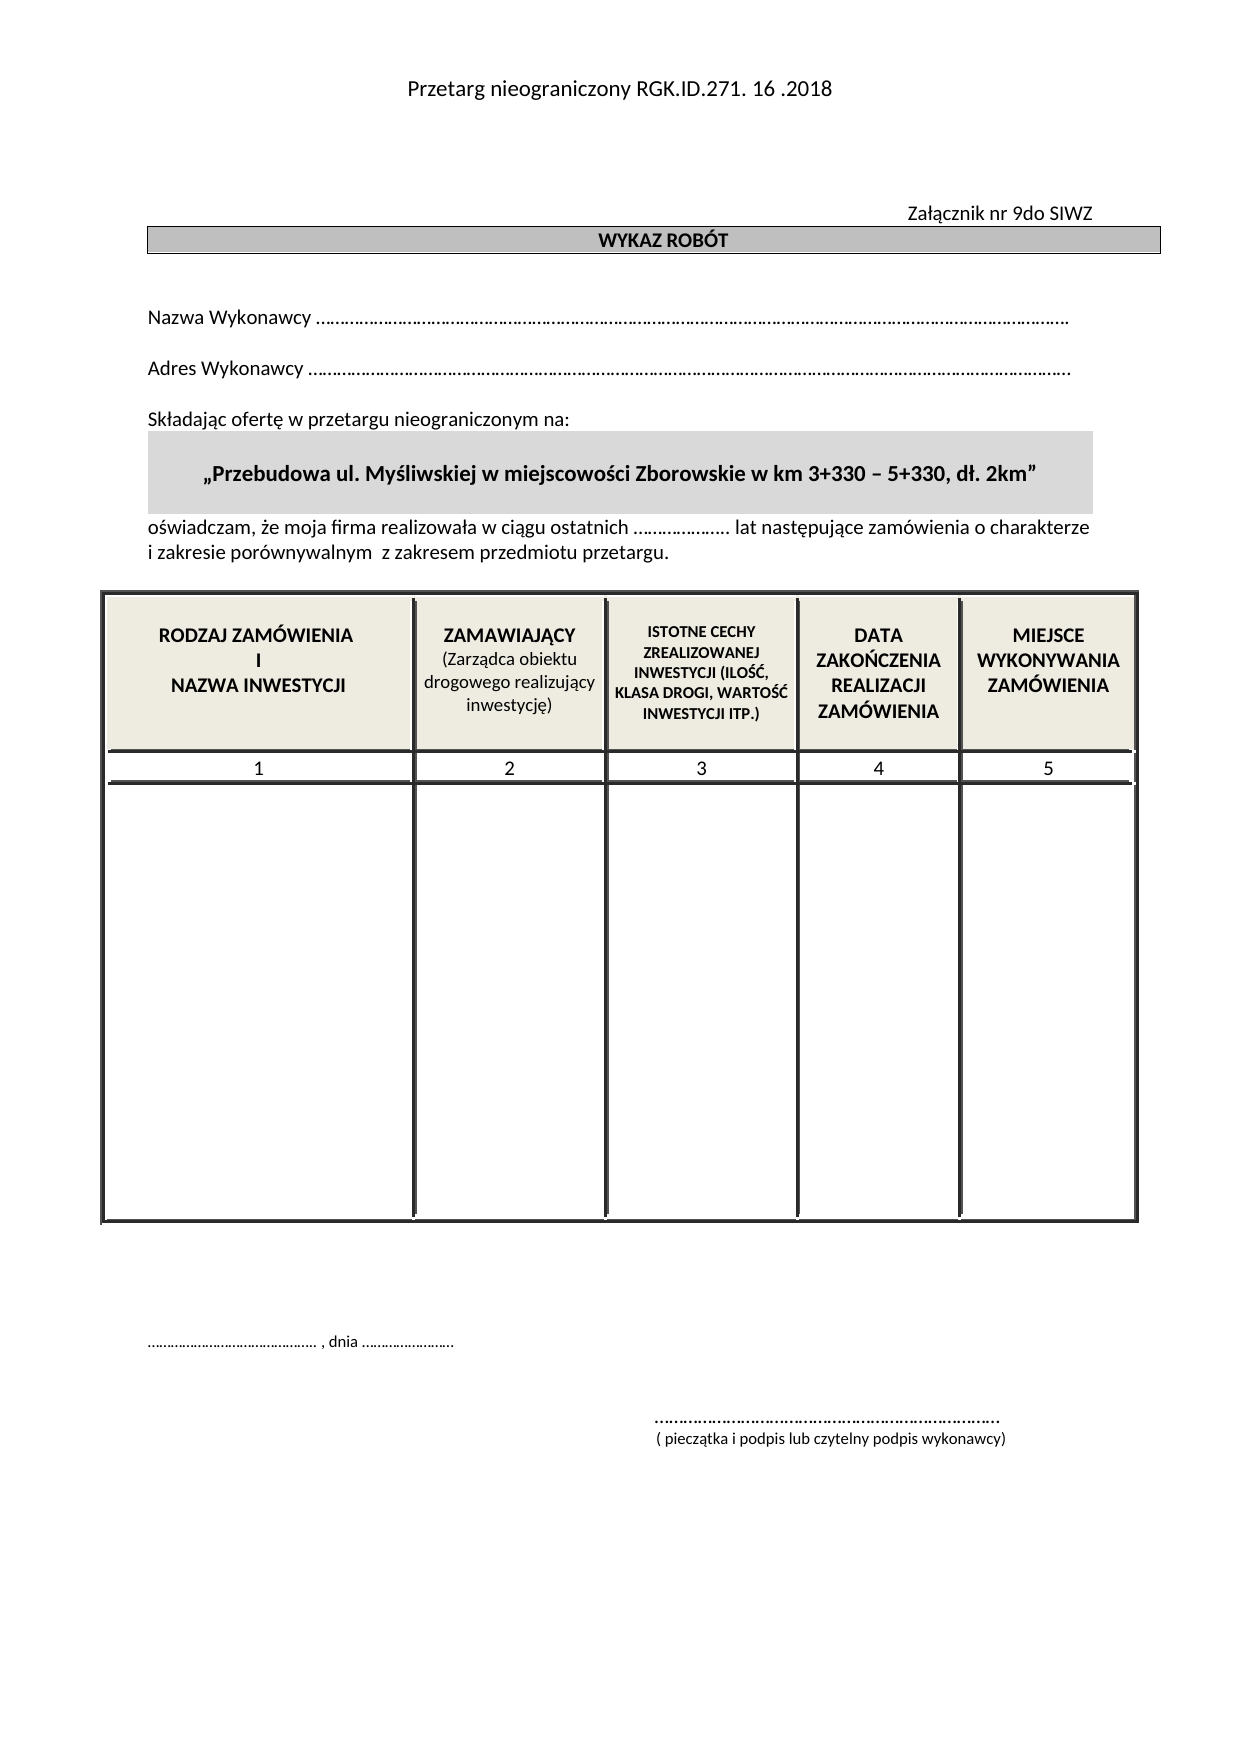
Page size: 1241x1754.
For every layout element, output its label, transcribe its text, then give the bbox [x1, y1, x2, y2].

table_cell 3 [609, 755, 794, 780]
text Nazwa Wykonawcy …………………………………………………………………………………………………………………………………………. [148, 304, 1093, 330]
table_cell [605, 787, 797, 1219]
table_cell [960, 780, 1136, 1219]
table_cell 2 [417, 755, 602, 780]
table_header ISTOTNE CECHY ZREALIZOWANEJ INWESTYCJI (ILOŚĆ, KLASA DROGI, WARTOŚĆ INWESTYCJI ITP.) [605, 595, 797, 749]
text ……………………………………………………………… [148, 1403, 1093, 1428]
table_header DATA ZAKOŃCZENIA REALIZACJI ZAMÓWIENIA [797, 595, 960, 749]
table_cell [797, 787, 960, 1219]
table_cell 1 [105, 749, 410, 780]
table_cell [105, 780, 413, 1219]
table_header ZAMAWIAJĄCY (Zarządca obiektu drogowego realizujący inwestycję) [414, 595, 605, 749]
text …………………………………….. , dnia …………………… [148, 1332, 1093, 1352]
table_cell [414, 787, 605, 1219]
text oświadczam, że moja firma realizowała w ciągu ostatnich ……………….. lat następujące zamówienia o charakterze i zakresie porównywalnym z zakresem przedmiotu przetargu. [148, 514, 1093, 565]
text Adres Wykonawcy …………………………………………………………………………………………………………………………………………… [148, 355, 1093, 381]
table_header WYKAZ ROBÓT [148, 227, 1160, 252]
text Składając ofertę w przetargu nieograniczonym na: [148, 406, 1093, 431]
table_header RODZAJ ZAMÓWIENIA I NAZWA INWESTYCJI [107, 595, 413, 749]
text „Przebudowa ul. Myśliwskiej w miejscowości Zborowskie w km 3+330 – 5+330, dł. 2km” [148, 459, 1093, 487]
text ( pieczątka i podpis lub czytelny podpis wykonawcy) [148, 1428, 1093, 1448]
text Załącznik nr 9do SIWZ [148, 201, 1093, 226]
table_cell 5 [963, 749, 1136, 780]
table_header MIEJSCE WYKONYWANIA ZAMÓWIENIA [960, 595, 1134, 749]
table_cell 4 [800, 755, 957, 780]
